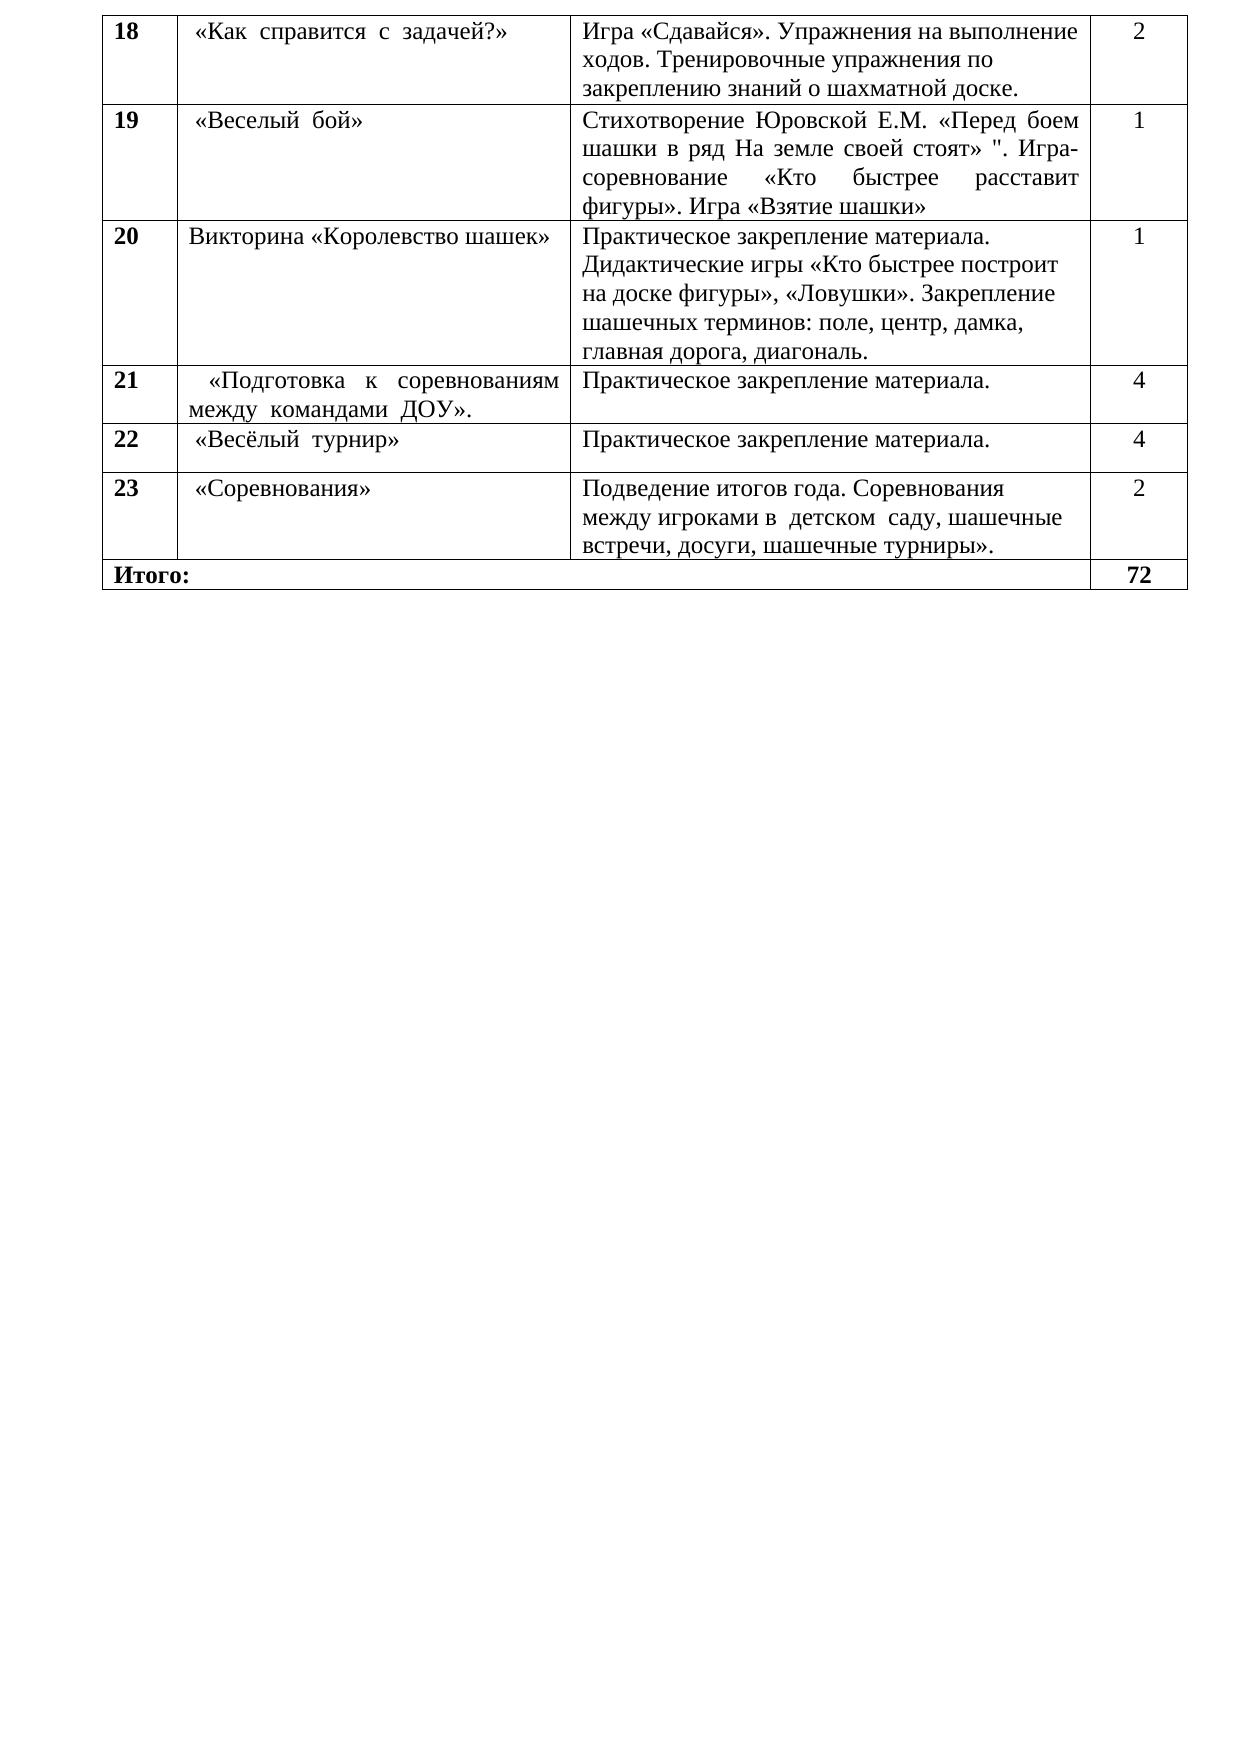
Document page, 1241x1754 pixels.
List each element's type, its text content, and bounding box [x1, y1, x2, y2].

table_cell 21 [103, 366, 177, 423]
table_cell 72 [1091, 560, 1187, 589]
table_cell Практическое закрепление материала. [571, 366, 1090, 423]
table_cell Викторина «Королевство шашек» [178, 221, 570, 364]
table_cell «Соревнования» [178, 473, 570, 559]
table_cell Практическое закрепление материала. [571, 424, 1090, 472]
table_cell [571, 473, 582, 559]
table_cell 18 [103, 16, 177, 104]
table_cell Игра «Сдавайся». Упражнения на выполнение ходов. Тренировочные упражнения по закреплению знаний о шахматной доске. [571, 16, 1090, 104]
table_cell «Подготовка к соревнованиям между командами ДОУ». [178, 366, 570, 423]
table_cell Практическое закрепление материала. Дидактические игры «Кто быстрее построит на доске фигуры», «Ловушки». Закрепление шашечных терминов: поле, центр, дамка, главная дорога, диагональ. [571, 221, 1090, 364]
table_cell 4 [1091, 366, 1187, 423]
table_cell 20 [103, 221, 177, 364]
table_cell 23 [103, 473, 177, 559]
table_cell 2 [1091, 473, 1187, 559]
table_cell 4 [1091, 424, 1187, 472]
table_cell 19 [103, 105, 177, 220]
table_cell 2 [1091, 16, 1187, 104]
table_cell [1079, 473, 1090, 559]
table_cell 22 [103, 424, 177, 472]
table_cell «Веселый бой» [178, 105, 570, 220]
table_cell Итого: [103, 560, 1090, 589]
table_cell «Как справится с задачей?» [178, 16, 570, 104]
table_cell 1 [1091, 105, 1187, 220]
table_cell Стихотворение Юровской Е.М. «Перед боем шашки в ряд На земле своей стоят» ". Игра-соревнование «Кто быстрее расставит фигуры». Игра «Взятие шашки» [571, 105, 1090, 220]
table_cell 1 [1091, 221, 1187, 364]
table_cell «Весёлый турнир» [178, 424, 570, 472]
